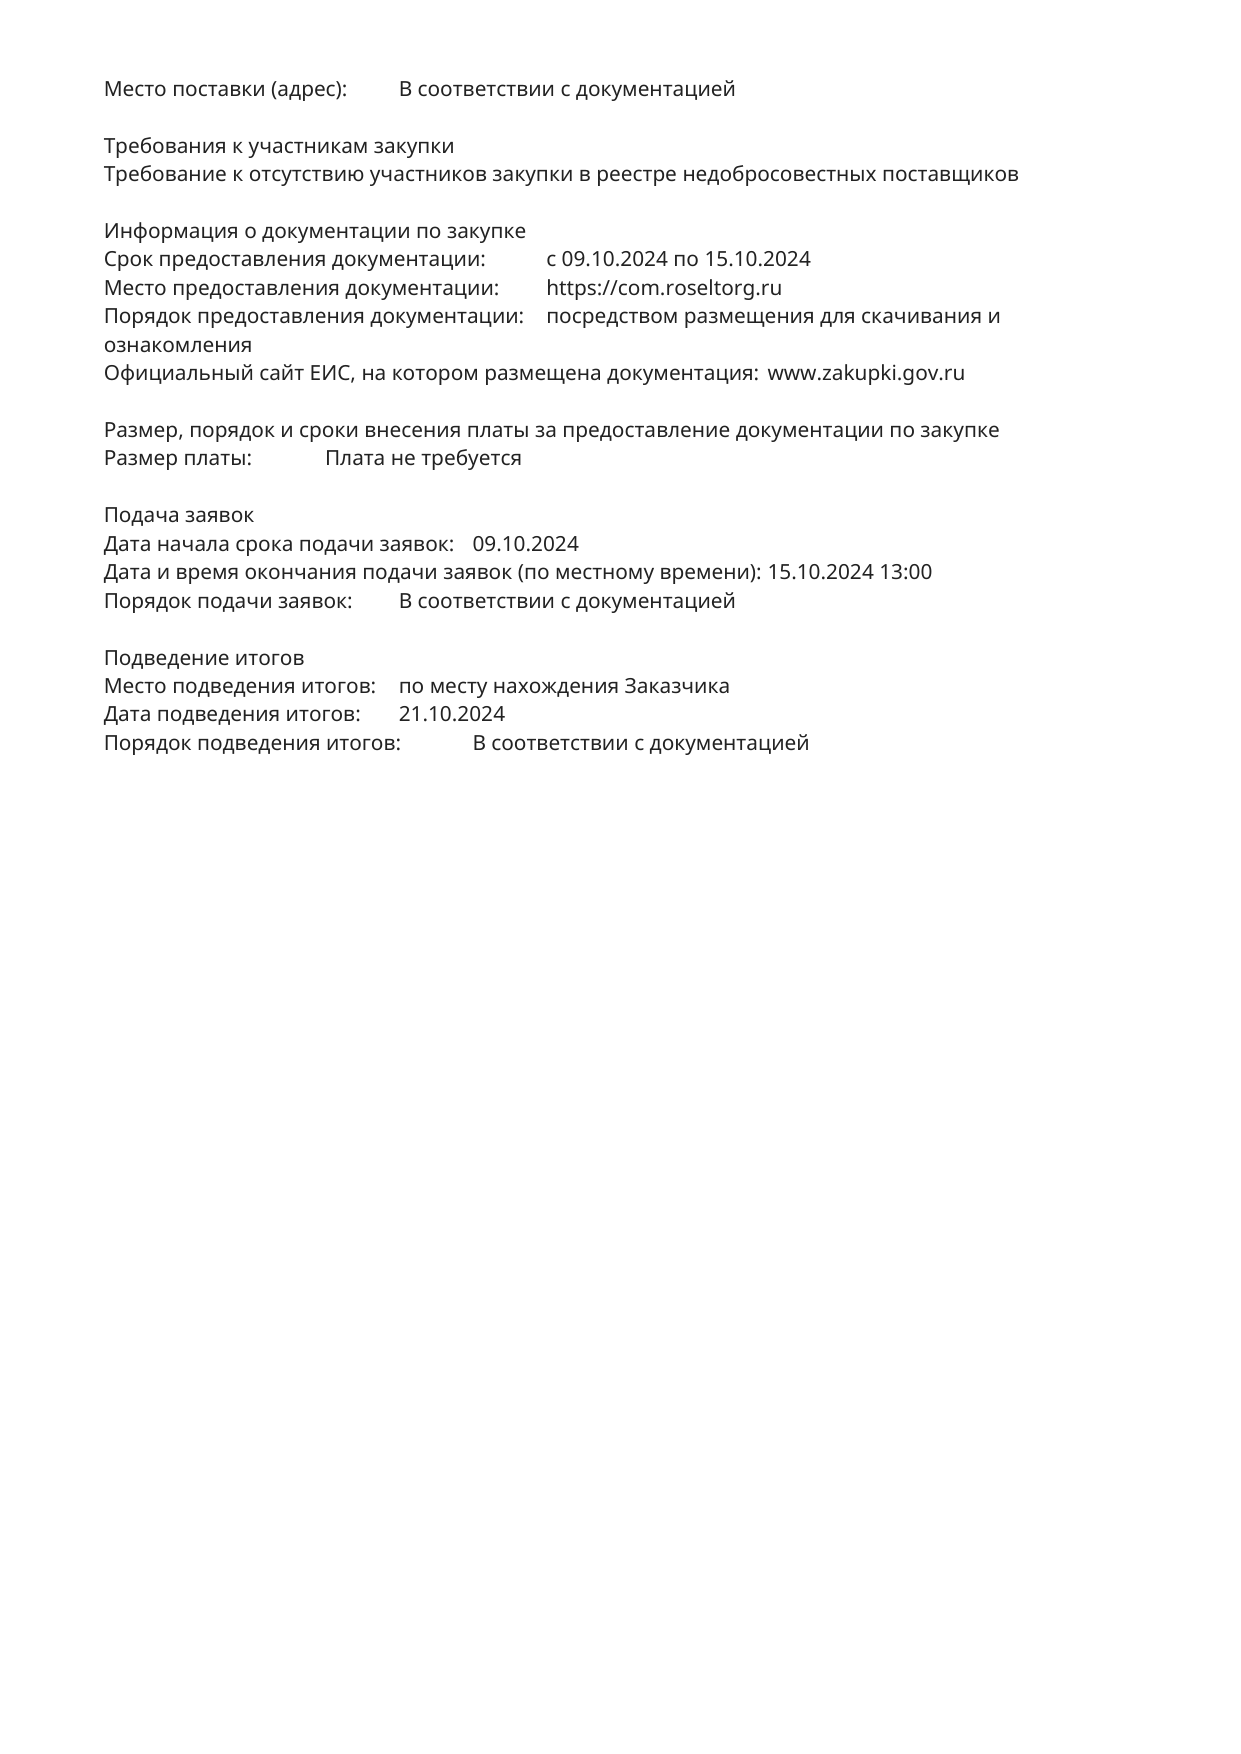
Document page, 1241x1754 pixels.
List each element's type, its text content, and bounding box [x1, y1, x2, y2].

text Порядок подведения итогов: В соответствии с документацией [103, 728, 1152, 756]
text Требования к участникам закупки [103, 131, 1152, 159]
text Дата и время окончания подачи заявок (по местному времени): 15.10.2024 13:00 [103, 557, 1152, 586]
text Размер платы: Плата не требуется [103, 443, 1152, 472]
text Срок предоставления документации: с 09.10.2024 по 15.10.2024 [103, 244, 1152, 273]
text Дата начала срока подачи заявок: 09.10.2024 [103, 529, 1152, 557]
text Размер, порядок и сроки внесения платы за предоставление документации по закупке [103, 415, 1152, 443]
text Подача заявок [103, 500, 1152, 529]
text Официальный сайт ЕИС, на котором размещена документация: www.zakupki.gov.ru [103, 358, 1152, 387]
text Дата подведения итогов: 21.10.2024 [103, 699, 1152, 728]
text Место поставки (адрес): В соответствии с документацией [103, 74, 1152, 102]
text Место предоставления документации: https://com.roseltorg.ru [103, 273, 1152, 301]
text Порядок подачи заявок: В соответствии с документацией [103, 586, 1152, 614]
text Место подведения итогов: по месту нахождения Заказчика [103, 671, 1152, 699]
text Требование к отсутствию участников закупки в реестре недобросовестных поставщиков [103, 159, 1152, 188]
text Подведение итогов [103, 643, 1152, 671]
text Порядок предоставления документации: посредством размещения для скачивания и ознакомления [103, 301, 1152, 358]
text Информация о документации по закупке [103, 216, 1152, 244]
